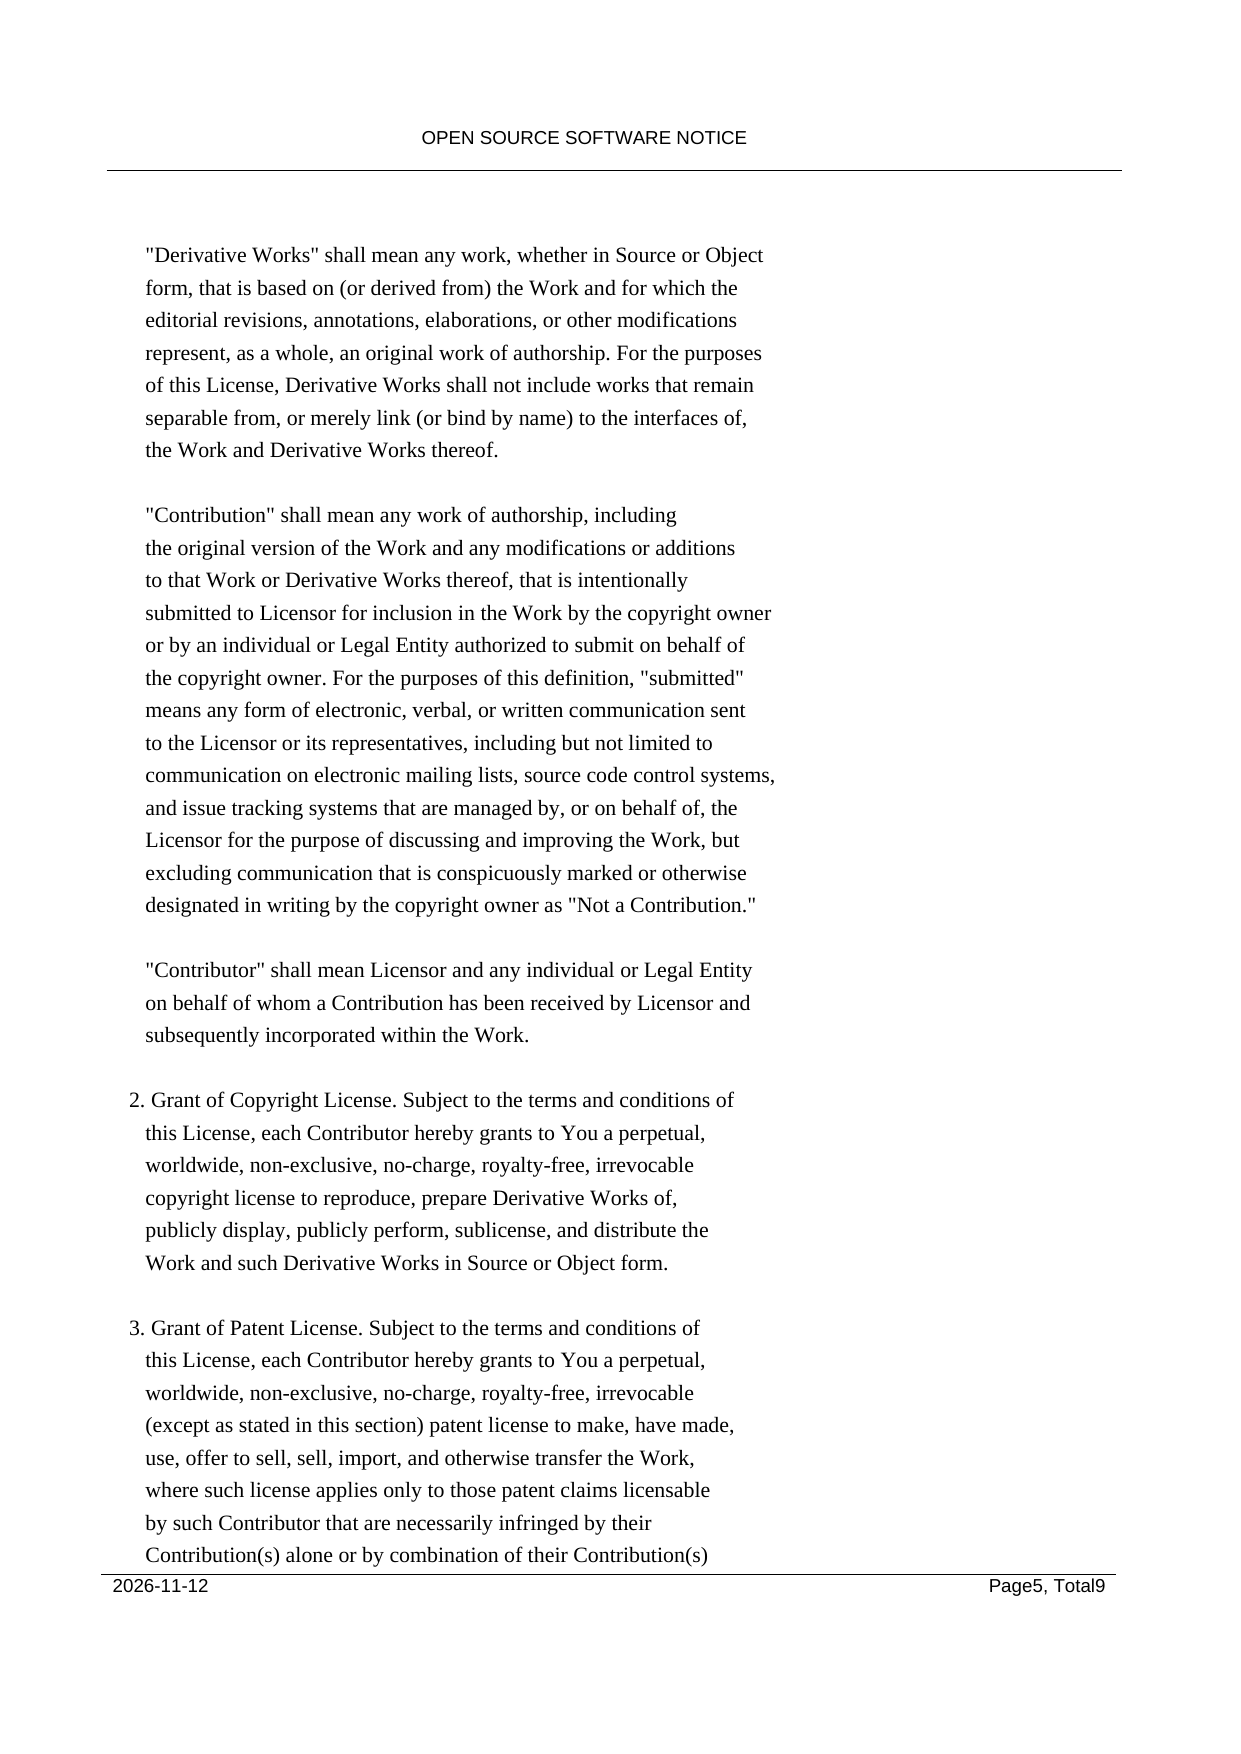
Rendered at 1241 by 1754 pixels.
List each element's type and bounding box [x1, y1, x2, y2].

text [112, 206, 1128, 1571]
